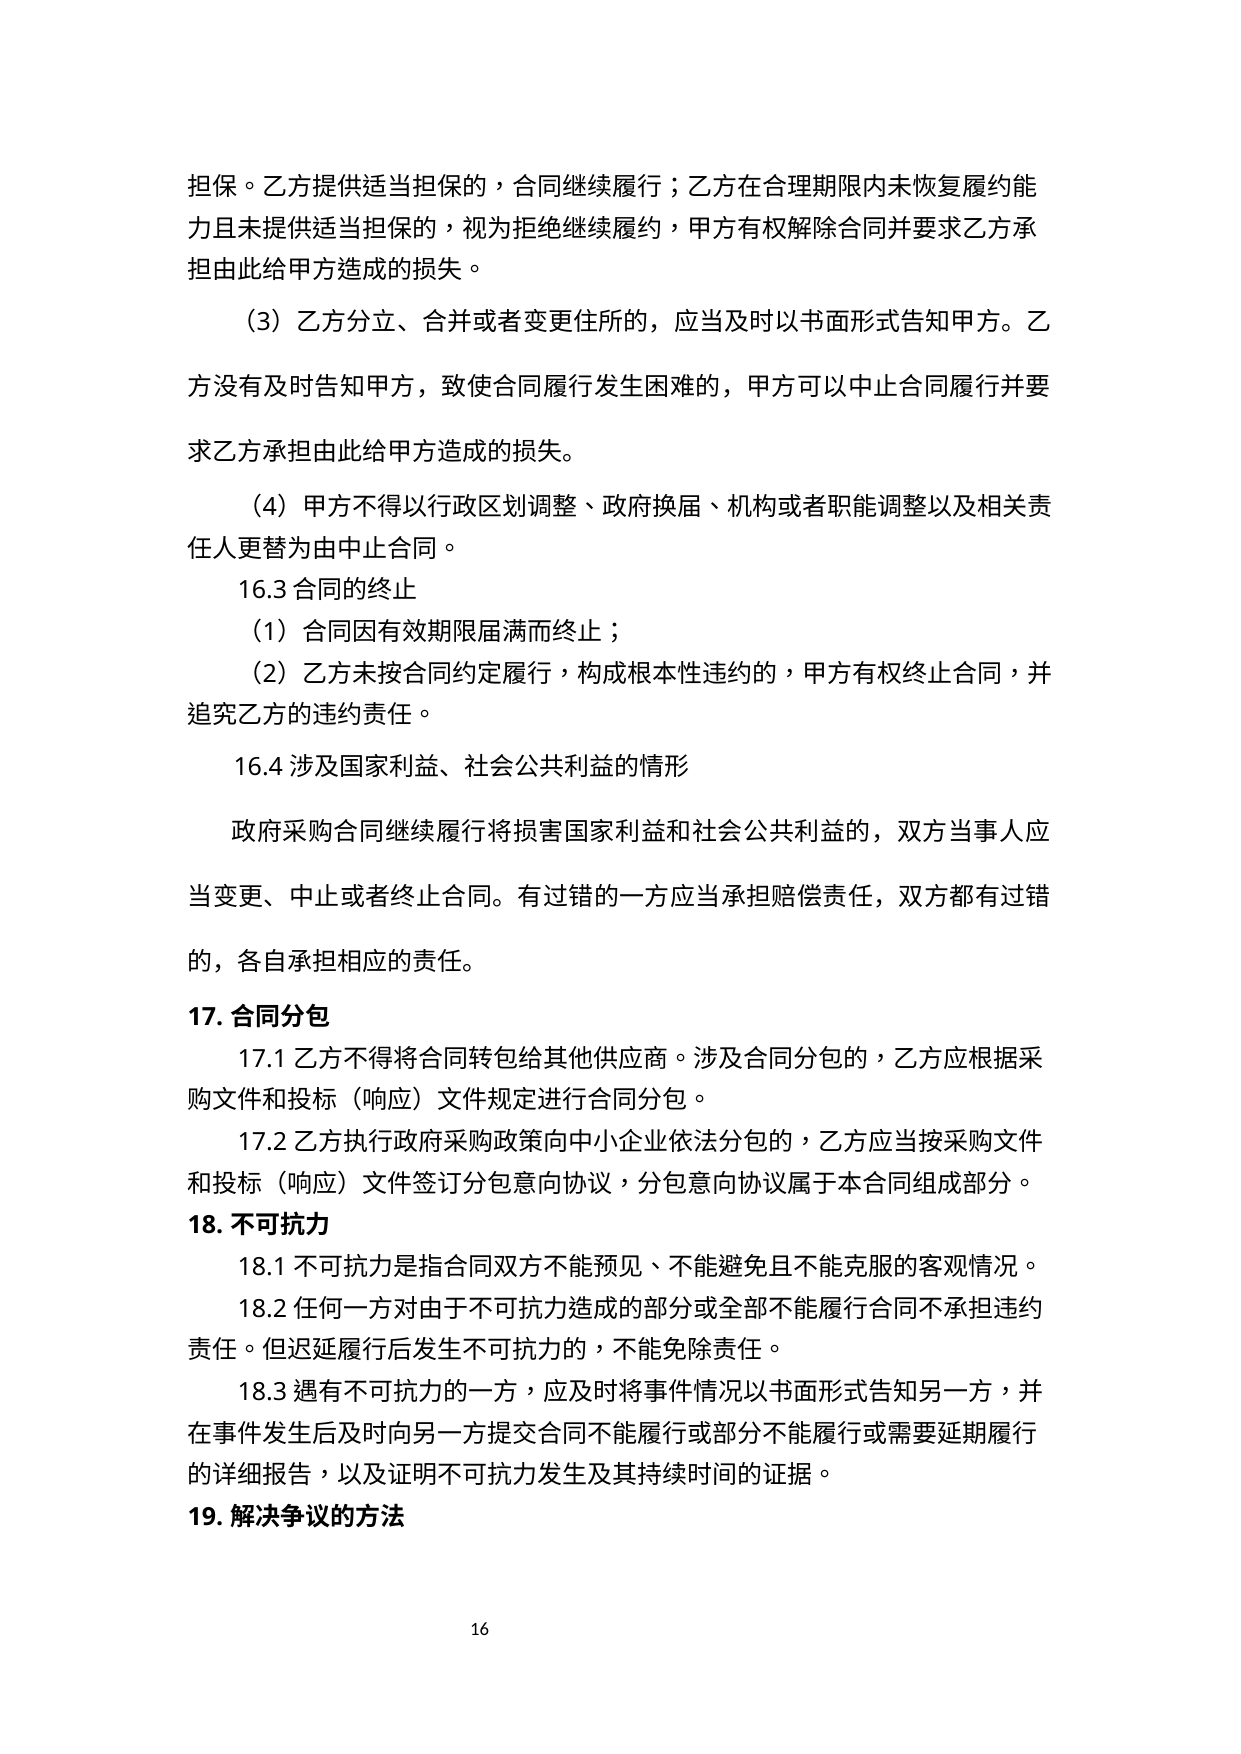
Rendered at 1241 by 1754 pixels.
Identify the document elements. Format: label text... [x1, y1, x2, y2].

text 18.1 不可抗力是指合同双方不能预见、不能避免且不能克服的客观情况。 [187, 1242, 1053, 1284]
text （2）乙方未按合同约定履行，构成根本性违约的，甲方有权终止合同，并追究乙方的违约责任。 [187, 649, 1053, 732]
text （1）合同因有效期限届满而终止； [187, 607, 1053, 649]
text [187, 162, 1053, 287]
text 政府采购合同继续履行将损害国家利益和社会公共利益的，双方当事人应当变更、中止或者终止合同。有过错的一方应当承担赔偿责任，双方都有过错的，各自承担相应的责任。 [187, 797, 1053, 992]
text 16.4 涉及国家利益、社会公共利益的情形 [187, 732, 1053, 797]
text 17.1 乙方不得将合同转包给其他供应商。涉及合同分包的，乙方应根据采购文件和投标（响应）文件规定进行合同分包。 [187, 1034, 1053, 1117]
text （4）甲方不得以行政区划调整、政府换届、机构或者职能调整以及相关责任人更替为由中止合同。 [187, 482, 1053, 565]
text 17.2 乙方执行政府采购政策向中小企业依法分包的，乙方应当按采购文件和投标（响应）文件签订分包意向协议，分包意向协议属于本合同组成部分。 [187, 1117, 1053, 1200]
text 18.3 遇有不可抗力的一方，应及时将事件情况以书面形式告知另一方，并在事件发生后及时向另一方提交合同不能履行或部分不能履行或需要延期履行的详细报告，以及证明不可抗力发生及其持续时间的证据。 [187, 1367, 1053, 1492]
text 16.3合同的终止 [187, 565, 1053, 607]
text 19. 解决争议的方法 [187, 1492, 1053, 1534]
text 18.2 任何一方对由于不可抗力造成的部分或全部不能履行合同不承担违约责任。但迟延履行后发生不可抗力的，不能免除责任。 [187, 1284, 1053, 1367]
text 17. 合同分包 [187, 992, 1053, 1034]
text （3）乙方分立、合并或者变更住所的，应当及时以书面形式告知甲方。乙方没有及时告知甲方，致使合同履行发生困难的，甲方可以中止合同履行并要求乙方承担由此给甲方造成的损失。 [187, 287, 1053, 482]
text 18. 不可抗力 [187, 1200, 1053, 1242]
